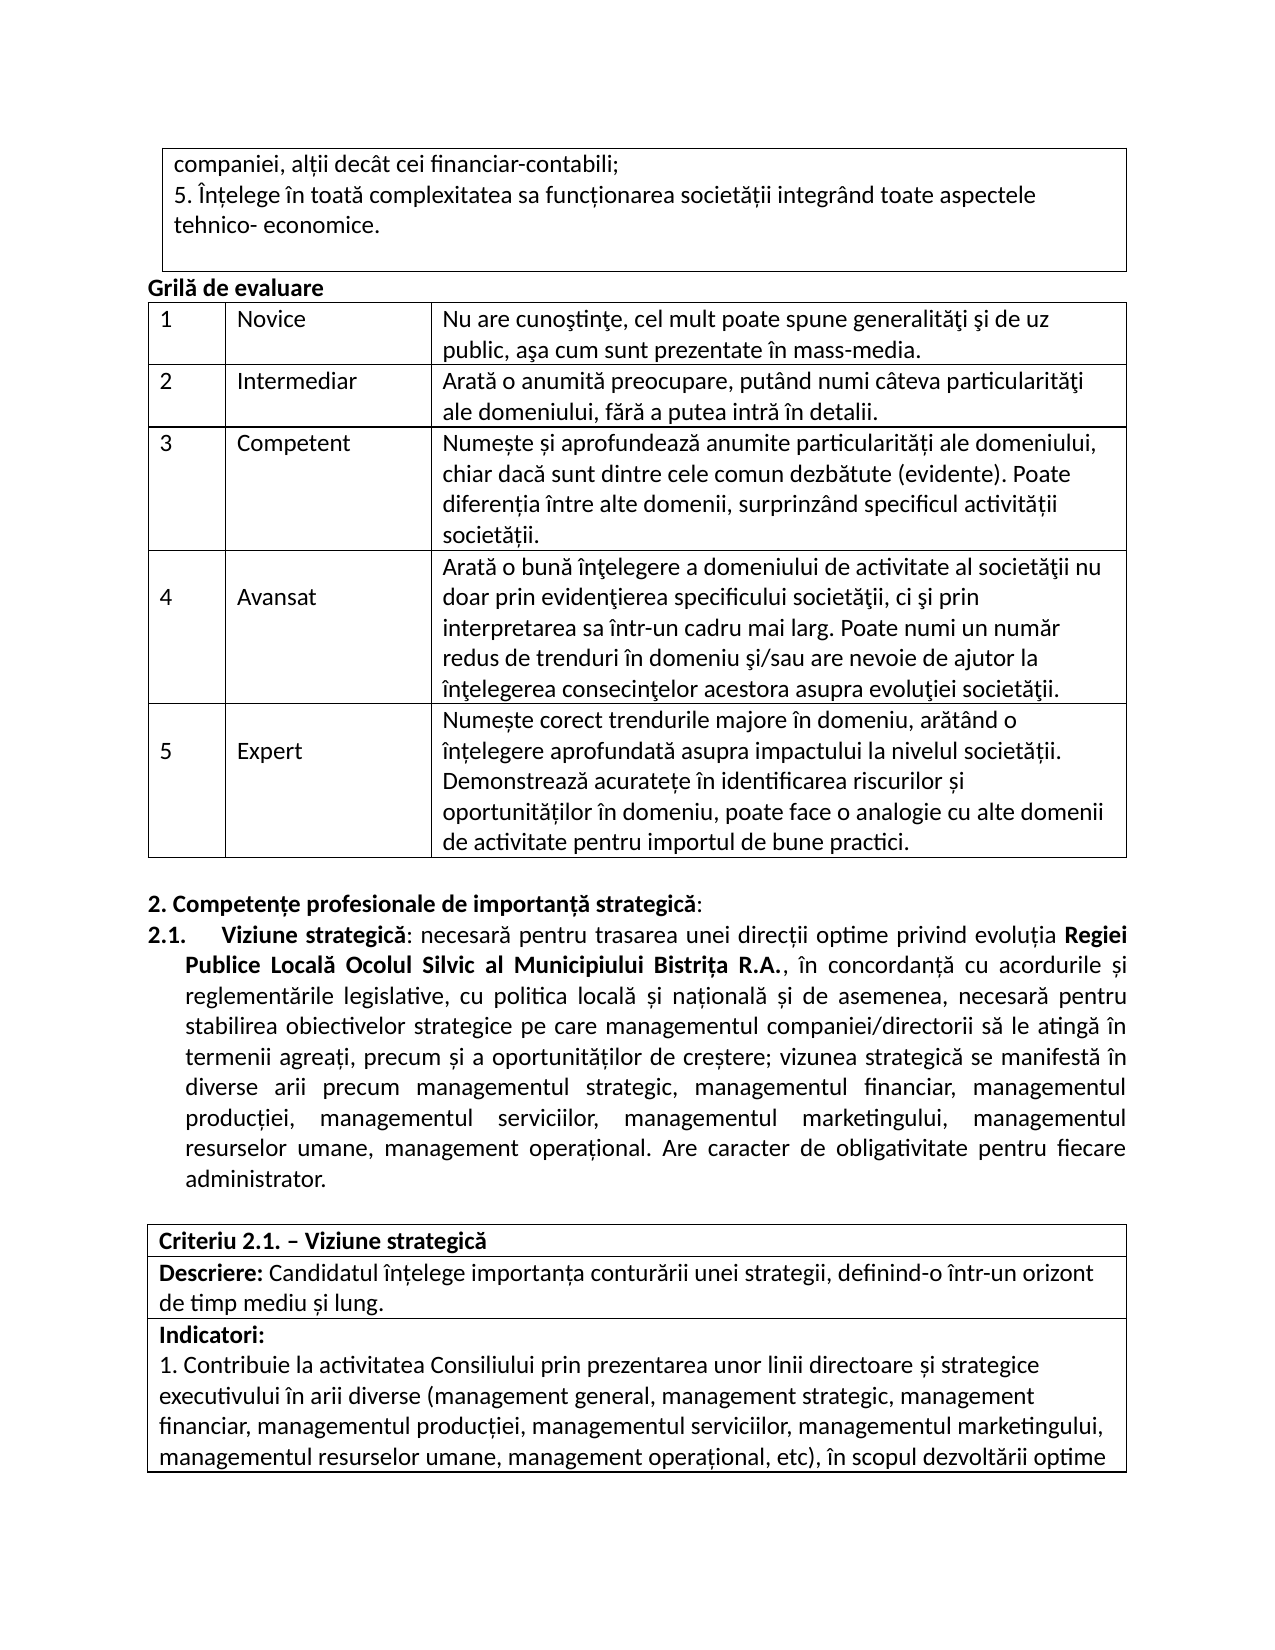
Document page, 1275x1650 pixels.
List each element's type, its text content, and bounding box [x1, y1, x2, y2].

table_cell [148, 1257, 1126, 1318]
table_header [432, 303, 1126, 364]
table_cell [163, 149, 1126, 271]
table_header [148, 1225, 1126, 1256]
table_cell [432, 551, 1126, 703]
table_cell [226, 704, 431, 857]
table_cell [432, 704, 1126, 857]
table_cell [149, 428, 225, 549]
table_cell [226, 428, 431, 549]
text 2. Competenţe profesionale de importanţă strategică: [148, 888, 1127, 919]
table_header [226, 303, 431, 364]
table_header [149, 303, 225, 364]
list Viziune strategică: necesară pentru trasarea unei direcţii optime privind evoluţia Regiei Publice Locală Ocolul Silvic al Municipiului Bistrița R.A., în concordanţă cu acordurile şi reglementările legislative, cu politica locală şi naţională şi de asemenea, necesară pentru stabilirea obiectivelor strategice pe care managementul companiei/directorii să le atingă în termenii agreaţi, precum şi a oportunităţilor de creştere; vizunea strategică se manifestă în diverse arii precum managementul strategic, managementul financiar, managementul producției, managementul serviciilor, managementul marketingului, managementul resurselor umane, management operațional. Are caracter de obligativitate pentru fiecare administrator. [148, 919, 1127, 1194]
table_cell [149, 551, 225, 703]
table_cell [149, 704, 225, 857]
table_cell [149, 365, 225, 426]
text Grilă de evaluare [148, 272, 1127, 302]
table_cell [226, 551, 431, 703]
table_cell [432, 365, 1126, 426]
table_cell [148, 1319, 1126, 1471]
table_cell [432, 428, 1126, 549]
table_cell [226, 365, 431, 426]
